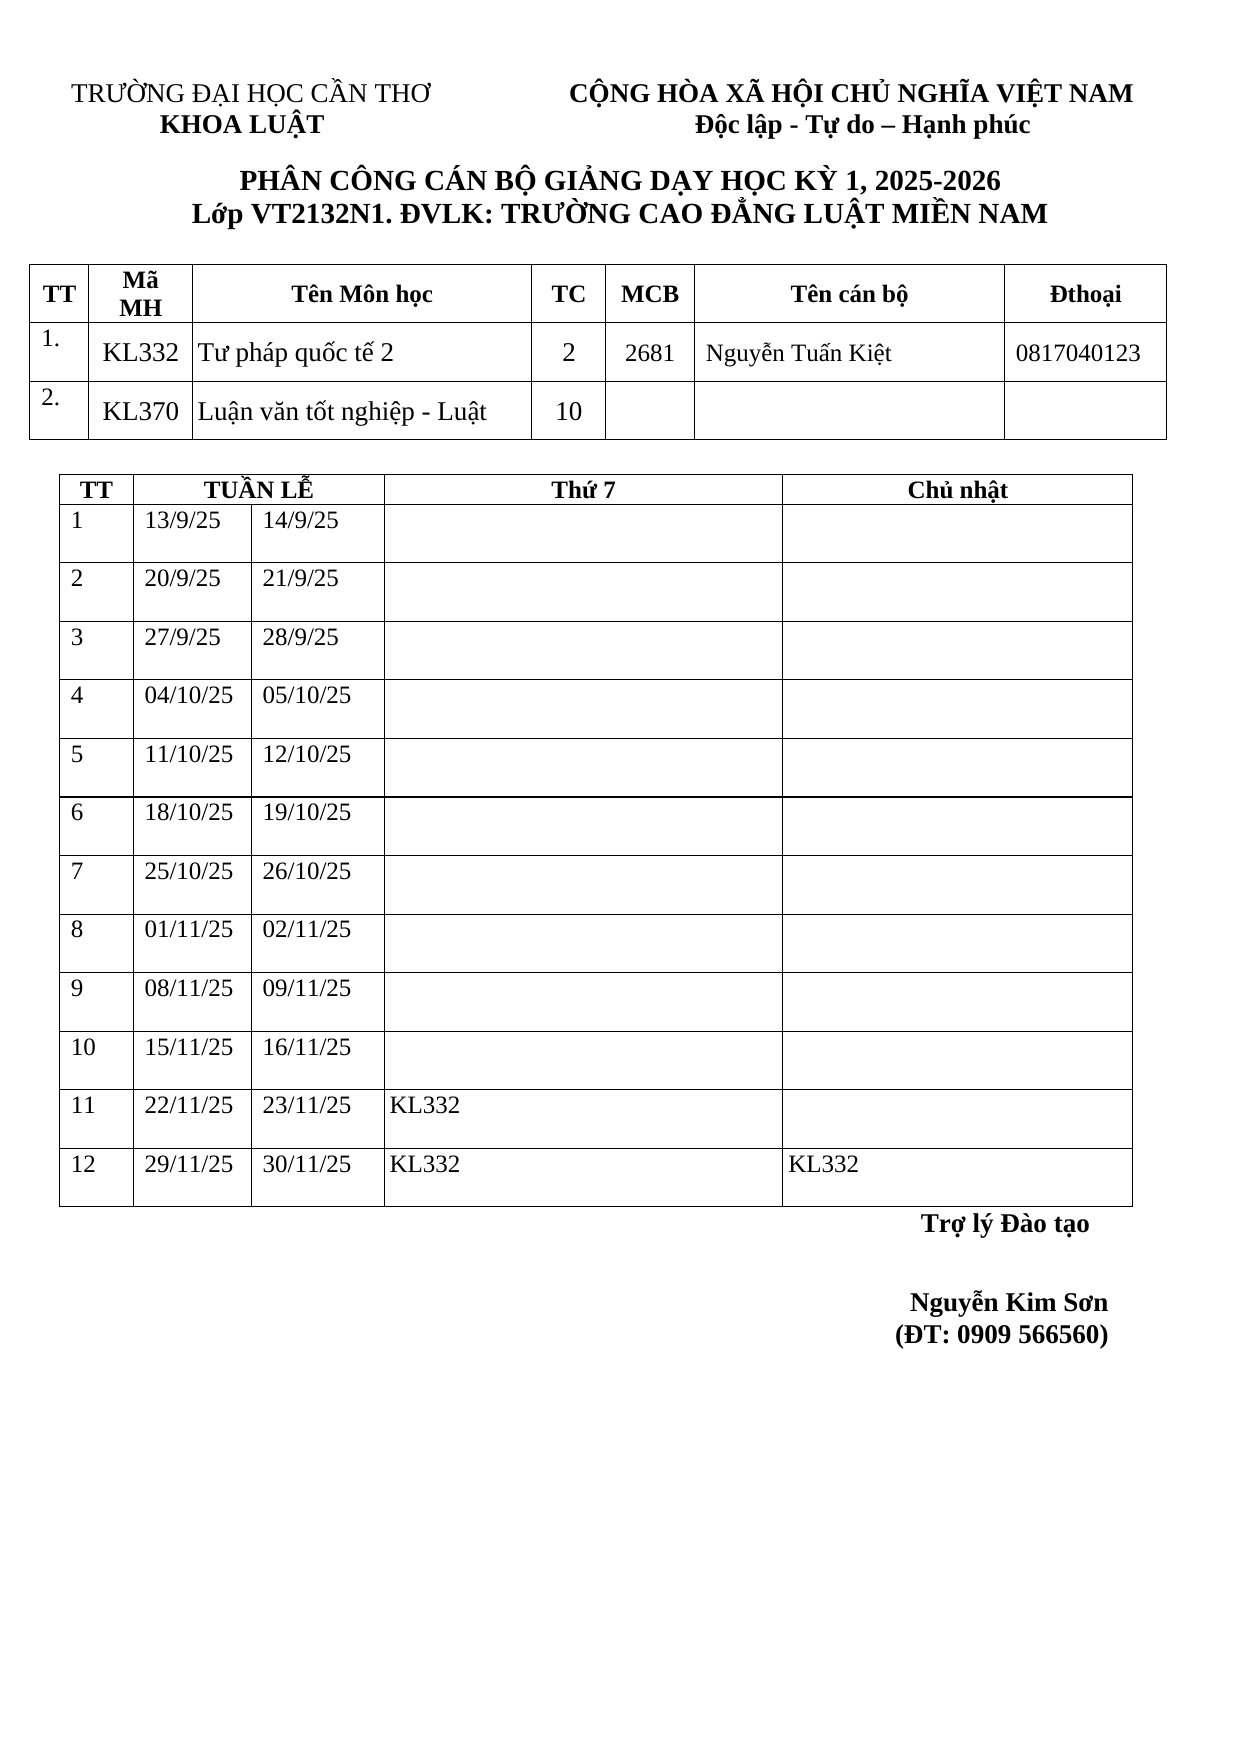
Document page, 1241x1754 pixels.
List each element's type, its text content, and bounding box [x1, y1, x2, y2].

table_cell 30/11/25 [252, 1149, 384, 1206]
table_header Tên cán bộ [695, 265, 1004, 322]
text PHÂN CÔNG CÁN BỘ GIẢNG DẠY HỌC KỲ 1, 2025-2026 [71, 163, 1169, 197]
table_cell 13/9/25 [134, 505, 251, 562]
table_cell KL332 [385, 1090, 782, 1148]
table_header Mã MH [89, 265, 192, 322]
table_cell [385, 563, 782, 621]
table_cell [385, 739, 782, 796]
table_cell 19/10/25 [252, 798, 384, 855]
table_header TUẦN LỄ [134, 475, 384, 504]
table_cell 25/10/25 [134, 856, 251, 913]
table_cell 09/11/25 [252, 973, 384, 1031]
table_cell [30, 323, 88, 381]
table_cell 0817040123 [1005, 323, 1166, 381]
table_header TC [532, 265, 605, 322]
table_cell [60, 1032, 71, 1089]
table_cell [60, 1149, 71, 1206]
table_cell 29/11/25 [134, 1149, 251, 1206]
table_cell 28/9/25 [252, 622, 384, 679]
table_cell 04/10/25 [134, 680, 251, 738]
table_cell [385, 622, 782, 679]
table_cell [783, 798, 1132, 855]
table_header Tên Môn học [193, 265, 531, 322]
table_cell [385, 856, 782, 913]
table_header Thứ 7 [385, 475, 782, 504]
table_cell [60, 798, 71, 855]
table_cell [60, 505, 71, 562]
table_cell [385, 680, 782, 738]
table_cell [606, 382, 694, 439]
table_cell [783, 915, 1132, 972]
table_cell 27/9/25 [134, 622, 251, 679]
table_cell [385, 915, 782, 972]
table_cell [60, 856, 71, 913]
table_cell Nguyễn Tuấn Kiệt [695, 323, 1004, 381]
table_header MCB [606, 265, 694, 322]
table_cell 01/11/25 [134, 915, 251, 972]
table_cell 15/11/25 [134, 1032, 251, 1089]
table_cell 20/9/25 [134, 563, 251, 621]
table_cell [783, 680, 1132, 738]
table_cell [60, 973, 71, 1031]
table_header Chủ nhật [783, 475, 1132, 504]
table_cell 02/11/25 [252, 915, 384, 972]
table_cell 26/10/25 [252, 856, 384, 913]
table_cell [385, 505, 782, 562]
table_cell [60, 915, 71, 972]
table_cell Tư pháp quốc tế 2 [193, 323, 531, 381]
table_cell 12/10/25 [252, 739, 384, 796]
table_cell [783, 739, 1132, 796]
table_cell [60, 563, 71, 621]
table_cell [60, 1090, 71, 1148]
table_cell [385, 1032, 782, 1089]
table_cell [60, 739, 71, 796]
table_cell [783, 1032, 1132, 1089]
table_cell [30, 382, 88, 439]
table_header Đthoại [1005, 265, 1166, 322]
table_cell 21/9/25 [252, 563, 384, 621]
table_cell [1005, 382, 1166, 439]
table_cell [783, 563, 1132, 621]
table_cell [60, 622, 71, 679]
table_cell 2 [532, 323, 605, 381]
table_cell 11/10/25 [134, 739, 251, 796]
text Nguyễn Kim Sơn [71, 1287, 1169, 1318]
table_cell 10 [532, 382, 605, 439]
text KHOA LUẬT Độc lập - Tự do – Hạnh phúc [71, 108, 1169, 139]
table_cell 14/9/25 [252, 505, 384, 562]
table_cell 16/11/25 [252, 1032, 384, 1089]
table_cell 2681 [606, 323, 694, 381]
table_cell Luận văn tốt nghiệp - Luật [193, 382, 531, 439]
table_cell 22/11/25 [134, 1090, 251, 1148]
table_cell [695, 382, 1004, 439]
table_cell [783, 622, 1132, 679]
table_cell 05/10/25 [252, 680, 384, 738]
table_cell 08/11/25 [134, 973, 251, 1031]
table_cell 18/10/25 [134, 798, 251, 855]
text TRƯỜNG ĐẠI HỌC CẦN THƠ CỘNG HÒA XÃ HỘI CHỦ NGHĨA VIỆT NAM [71, 77, 1169, 108]
table_cell [783, 856, 1132, 913]
text (ĐT: 0909 566560) [71, 1318, 1169, 1349]
table_cell [783, 505, 1132, 562]
table_cell KL332 [783, 1149, 1132, 1206]
table_header TT [60, 475, 133, 504]
table_cell [783, 973, 1132, 1031]
table_cell KL332 [89, 323, 192, 381]
table_cell [385, 798, 782, 855]
table_cell KL370 [89, 382, 192, 439]
table_cell [385, 973, 782, 1031]
table_cell KL332 [385, 1149, 782, 1206]
table_cell 23/11/25 [252, 1090, 384, 1148]
text Lớp VT2132N1. ĐVLK: TRƯỜNG CAO ĐẲNG LUẬT MIỀN NAM [71, 197, 1169, 230]
table_cell [783, 1090, 1132, 1148]
table_cell [60, 680, 71, 738]
table_header TT [30, 265, 88, 322]
text Trợ lý Đào tạo [71, 1207, 1169, 1238]
